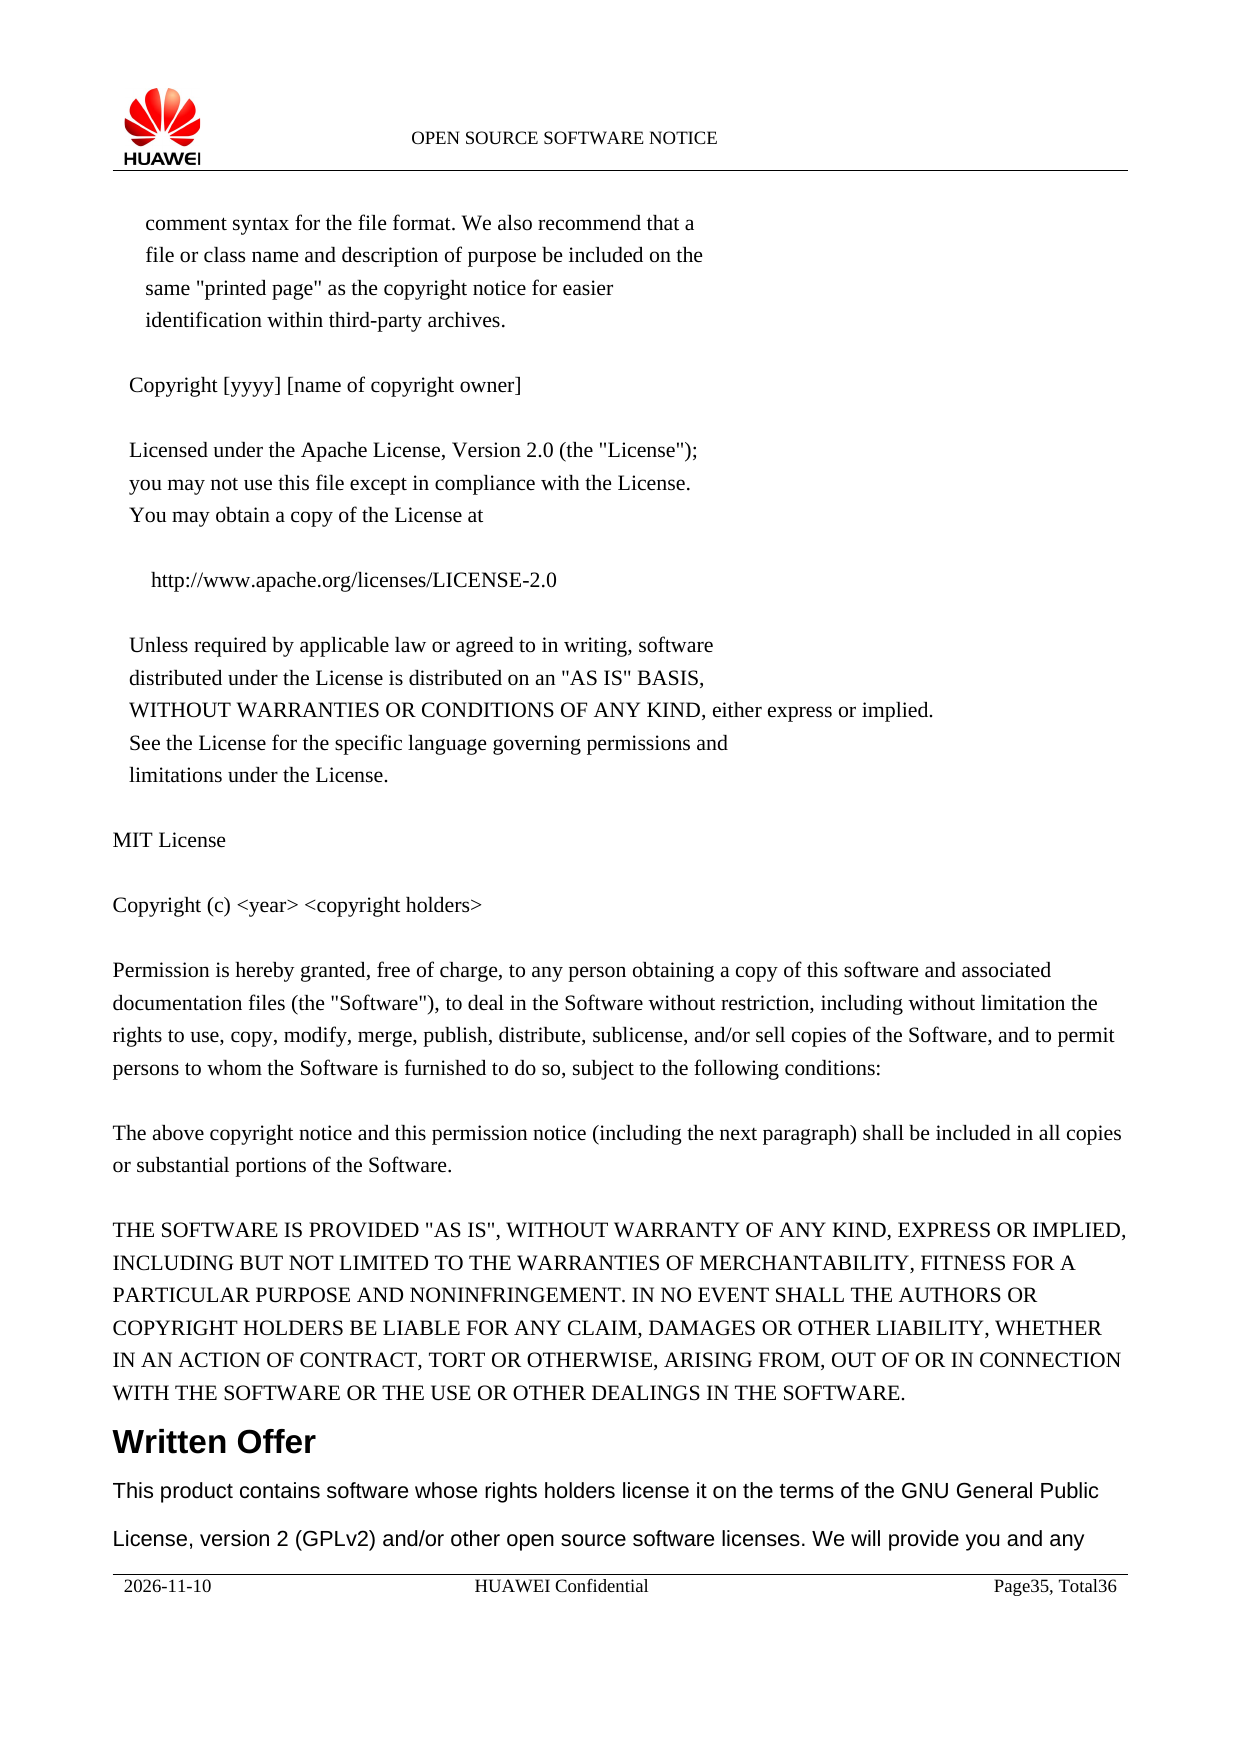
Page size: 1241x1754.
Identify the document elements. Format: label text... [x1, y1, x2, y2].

text Written Offer [112, 1409, 1128, 1474]
picture [124, 88, 201, 165]
